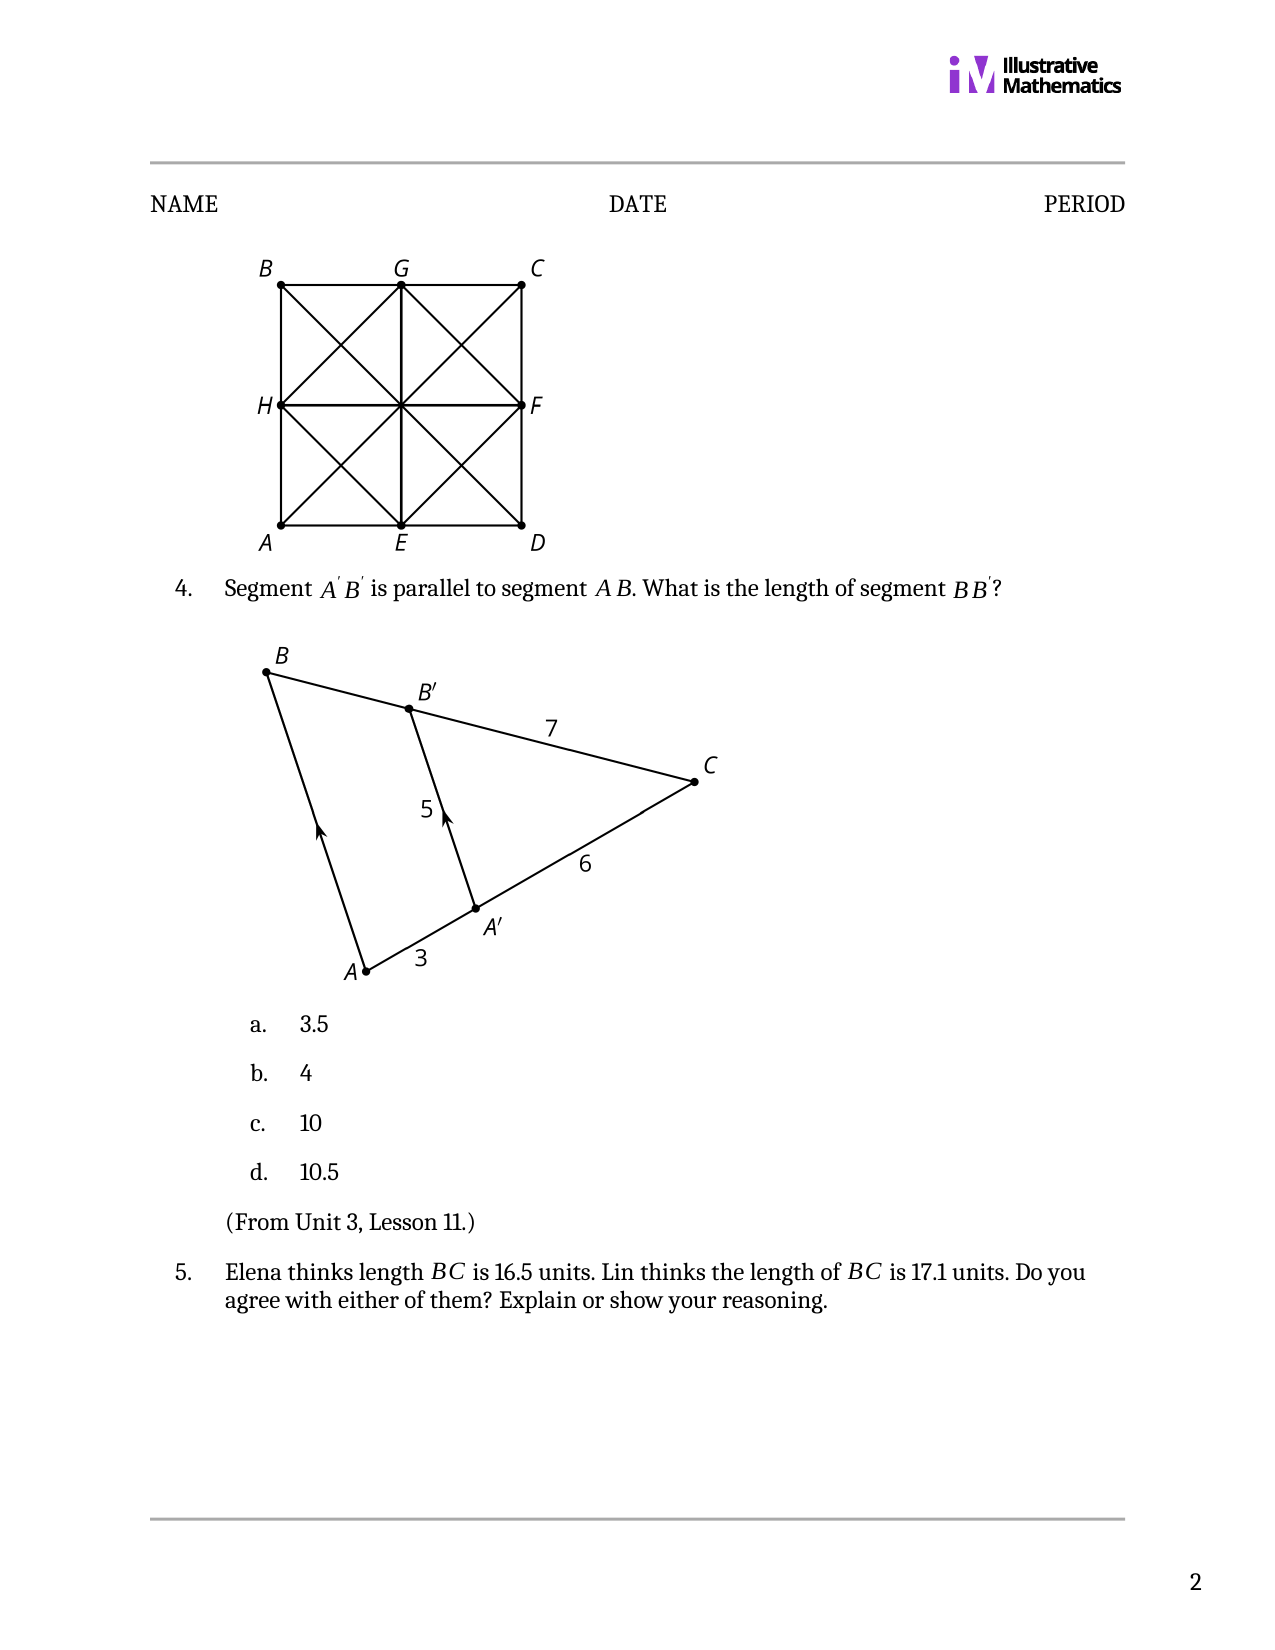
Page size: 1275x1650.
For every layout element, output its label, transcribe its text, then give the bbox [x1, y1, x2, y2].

list (From Unit 3, Lesson 11.) [175, 1208, 1125, 1237]
list 10.5 [250, 1158, 1125, 1187]
list 3.5 [250, 1009, 1125, 1038]
list Elena thinks length is 16.5 units. Lin thinks the length of is 17.1 units. Do you agree with either of them? Explain or show your reasoning. [175, 1257, 1125, 1315]
picture [949, 55, 1121, 93]
list 4 [250, 1059, 1125, 1088]
picture [243, 624, 732, 1000]
picture [243, 247, 559, 563]
list Segment is parallel to segment . What is the length of segment ? [175, 572, 1125, 604]
list 10 [250, 1109, 1125, 1137]
